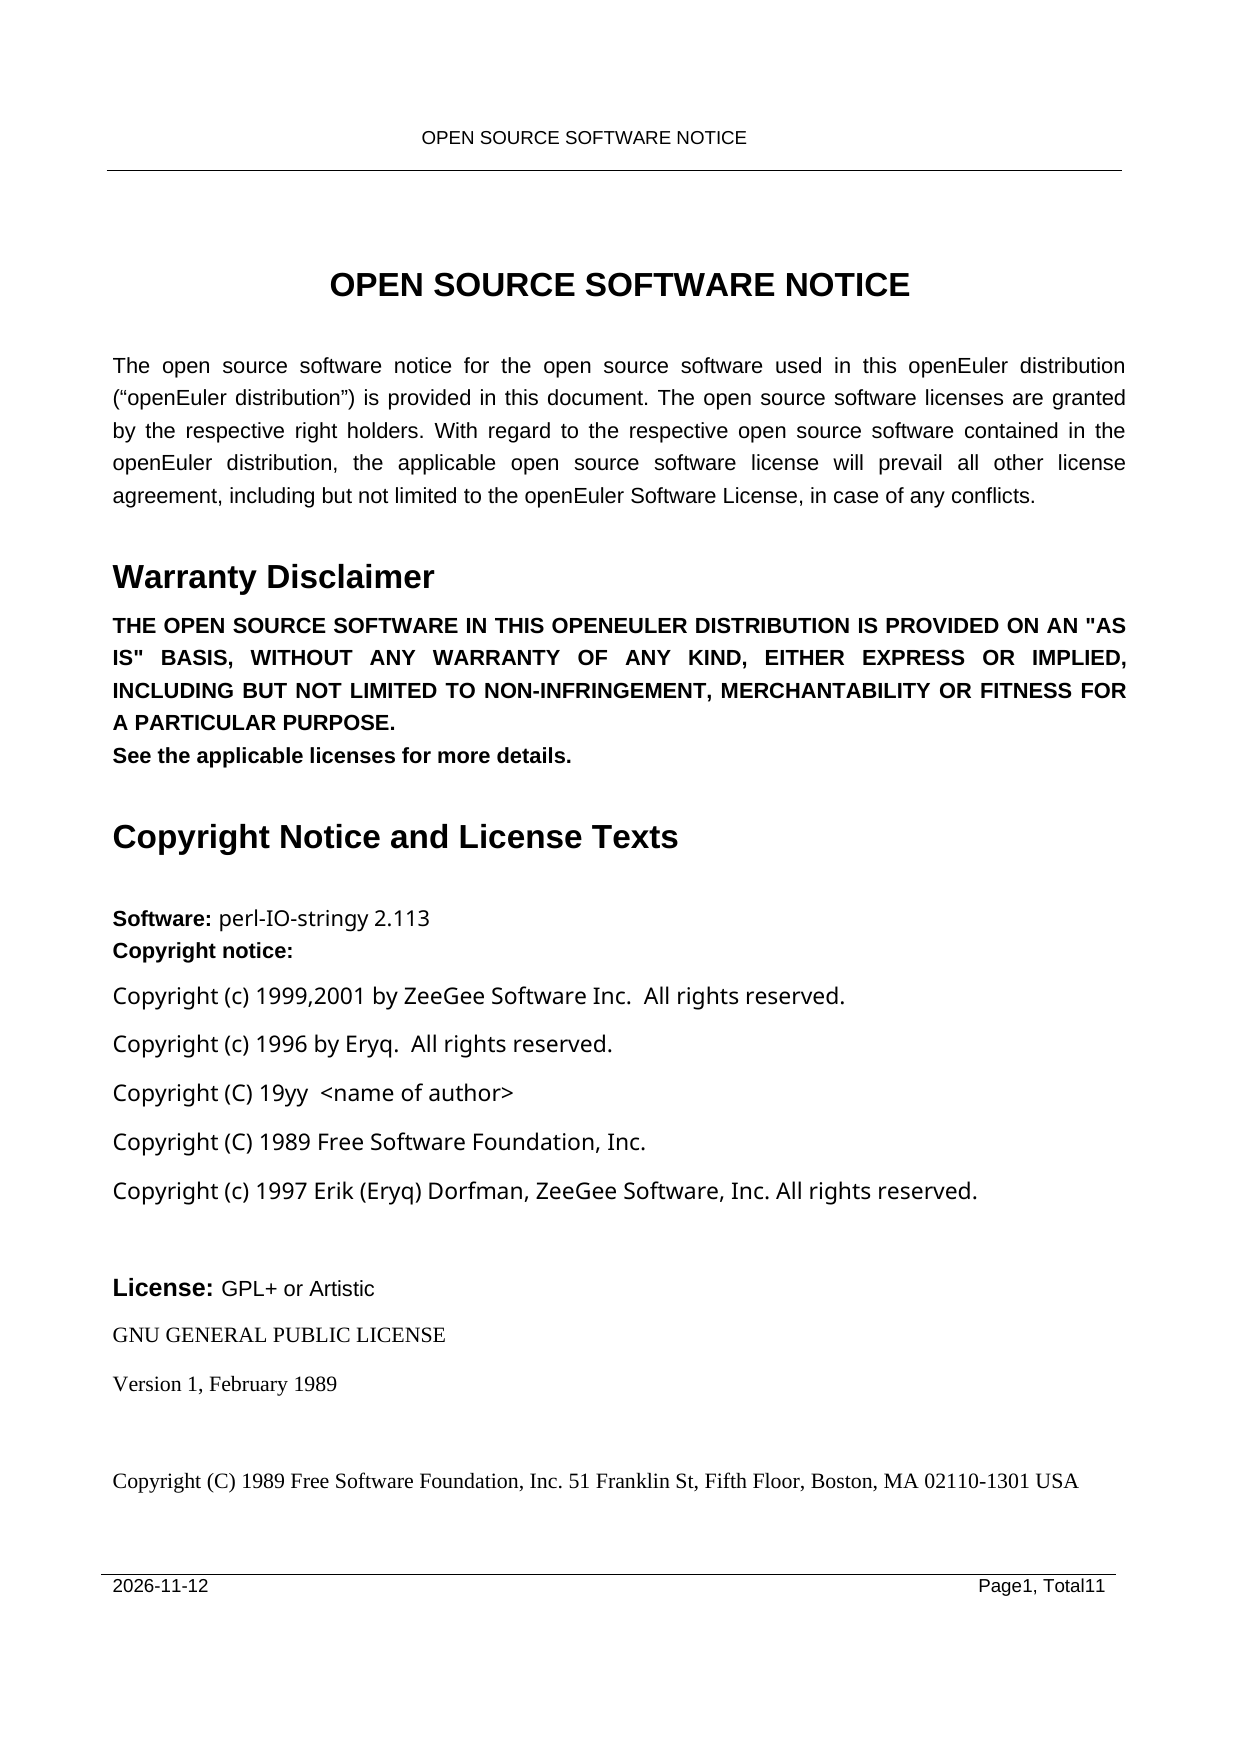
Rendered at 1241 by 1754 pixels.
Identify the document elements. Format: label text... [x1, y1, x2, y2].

text OPEN SOURCE SOFTWARE NOTICE [112, 251, 1128, 316]
text Warranty Disclaimer [112, 544, 1128, 609]
text Copyright notice: [112, 934, 1128, 966]
text The open source software notice for the open source software used in this openEuler distribution (“openEuler distribution”) is provided in this document. The open source software licenses are granted by the respective right holders. With regard to the respective open source software contained in the openEuler distribution, the applicable open source software license will prevail all other license agreement, including but not limited to the openEuler Software License, in case of any conflicts. [112, 349, 1128, 511]
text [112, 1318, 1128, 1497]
text Copyright Notice and License Texts [112, 804, 1128, 869]
text Software: perl-IO-stringy 2.113 [112, 901, 1128, 934]
text Copyright (c) 1999,2001 by ZeeGee Software Inc. All rights reserved. Copyright (c) 1996 by Eryq. All rights reserved. Copyright (C) 19yy <name of author> Copyright (C) 1989 Free Software Foundation, Inc. Copyright (c) 1997 Erik (Eryq) Dorfman, ZeeGee Software, Inc. All rights reserved. [112, 979, 1128, 1255]
text License: GPL+ or Artistic [112, 1272, 1128, 1304]
text THE OPEN SOURCE SOFTWARE IN THIS OPENEULER DISTRIBUTION IS PROVIDED ON AN "AS IS" BASIS, WITHOUT ANY WARRANTY OF ANY KIND, EITHER EXPRESS OR IMPLIED, INCLUDING BUT NOT LIMITED TO NON-INFRINGEMENT, MERCHANTABILITY OR FITNESS FOR A PARTICULAR PURPOSE. See the applicable licenses for more details. [112, 609, 1128, 771]
